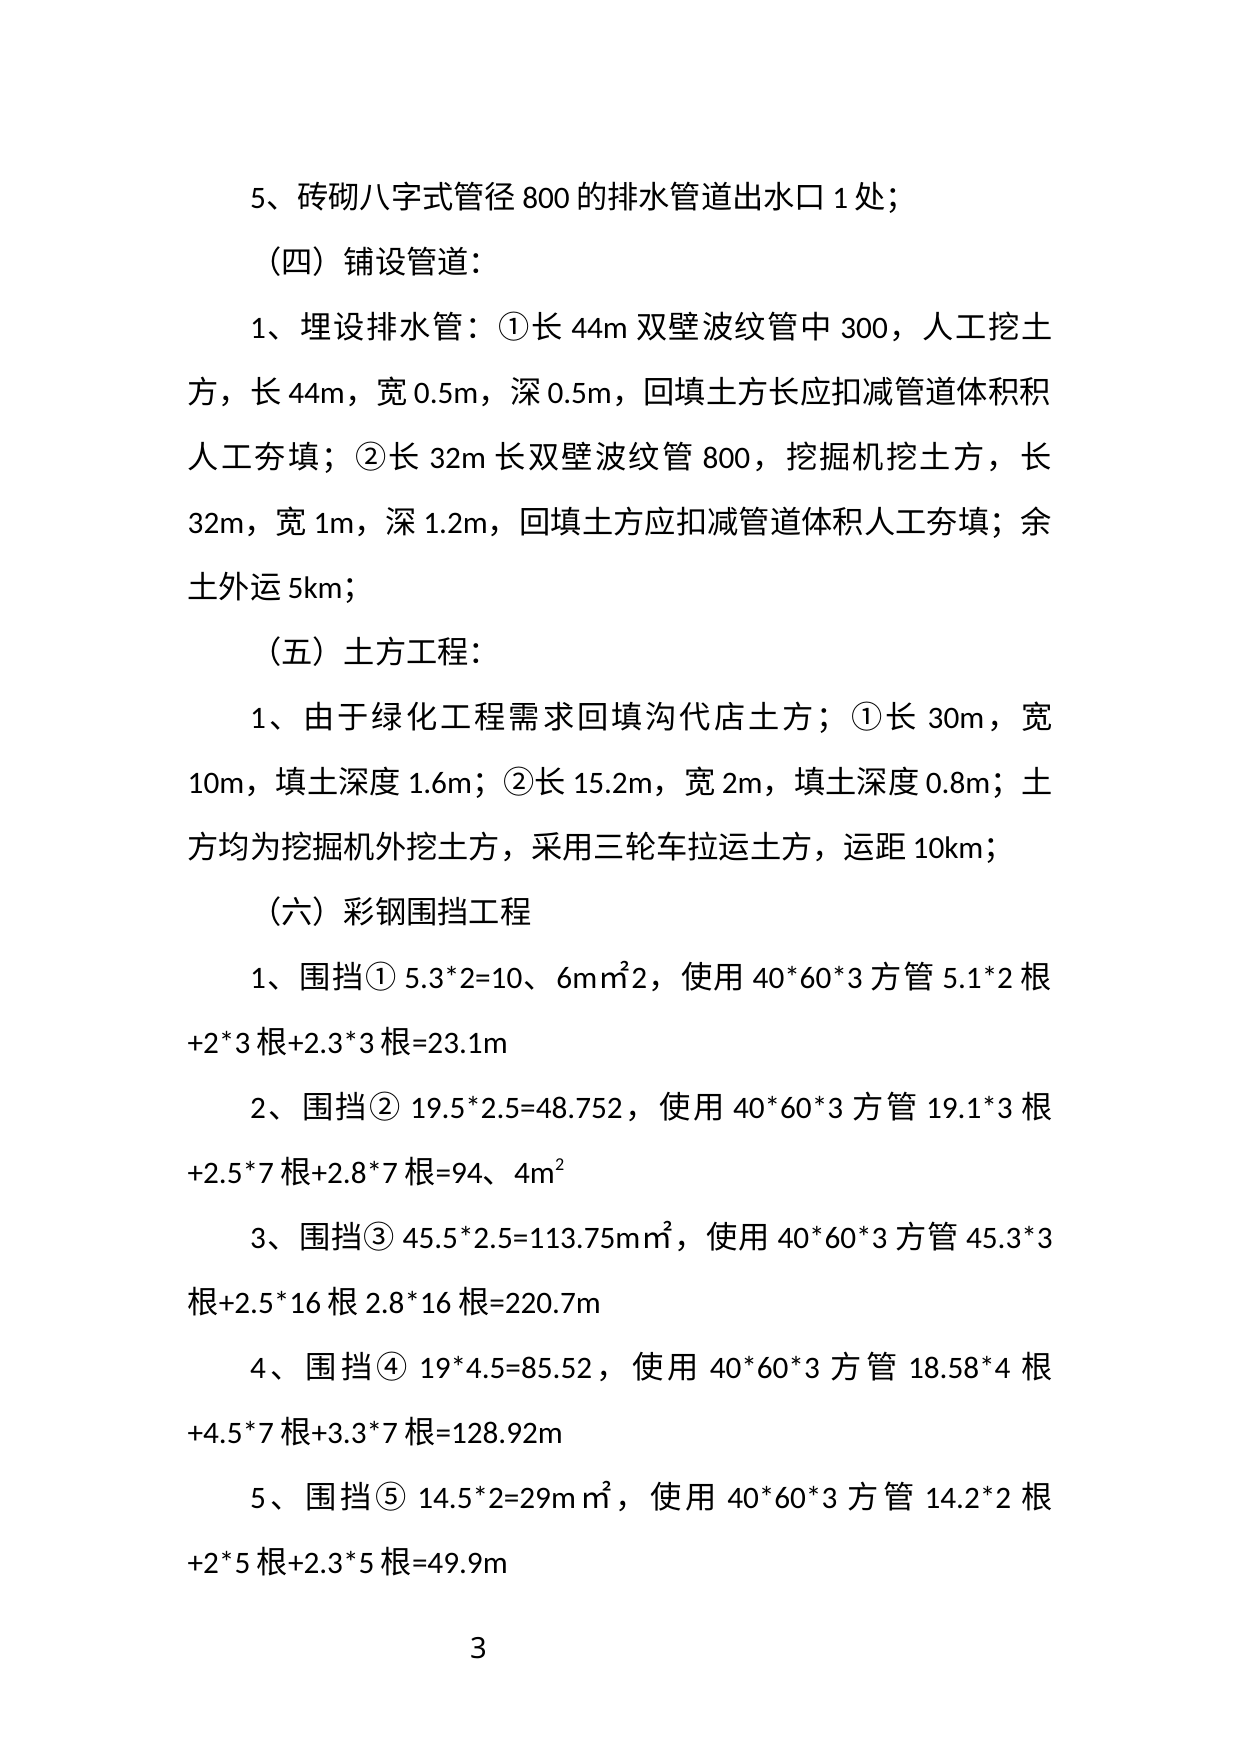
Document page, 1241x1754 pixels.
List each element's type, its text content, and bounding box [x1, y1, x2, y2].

text 5、围挡⑤14.5*2=29m㎡，使用40*60*3方管14.2*2根+2*5根+2.3*5根=49.9m [187, 1462, 1053, 1592]
text 3、围挡③45.5*2.5=113.75m㎡，使用40*60*3方管45.3*3根+2.5*16根2.8*16根=220.7m [187, 1202, 1053, 1332]
text 1、由于绿化工程需求回填沟代店土方；①长30m，宽10m，填土深度1.6m；②长15.2m，宽2m，填土深度0.8m；土方均为挖掘机外挖土方，采用三轮车拉运土方，运距10km； [187, 682, 1053, 877]
text 1、围挡①5.3*2=10、6m㎡2，使用40*60*3方管5.1*2根+2*3根+2.3*3根=23.1m [187, 942, 1053, 1072]
text 1、埋设排水管：①长44m双壁波纹管中300，人工挖土方，长44m，宽0.5m，深0.5m，回填土方长应扣减管道体积积人工夯填；②长32m长双壁波纹管800，挖掘机挖土方，长32m，宽1m，深1.2m，回填土方应扣减管道体积人工夯填；余土外运5km； [187, 292, 1053, 617]
text （五）土方工程： [187, 617, 1053, 682]
text 5、砖砌八字式管径800的排水管道出水口1处； [187, 162, 1053, 227]
text 4、围挡④19*4.5=85.52，使用40*60*3方管18.58*4根+4.5*7根+3.3*7根=128.92m [187, 1332, 1053, 1462]
text （六）彩钢围挡工程 [187, 877, 1053, 942]
text （四）铺设管道： [187, 227, 1053, 292]
text 2、围挡②19.5*2.5=48.752，使用40*60*3方管19.1*3根+2.5*7根+2.8*7根=94、4m2 [187, 1072, 1053, 1202]
